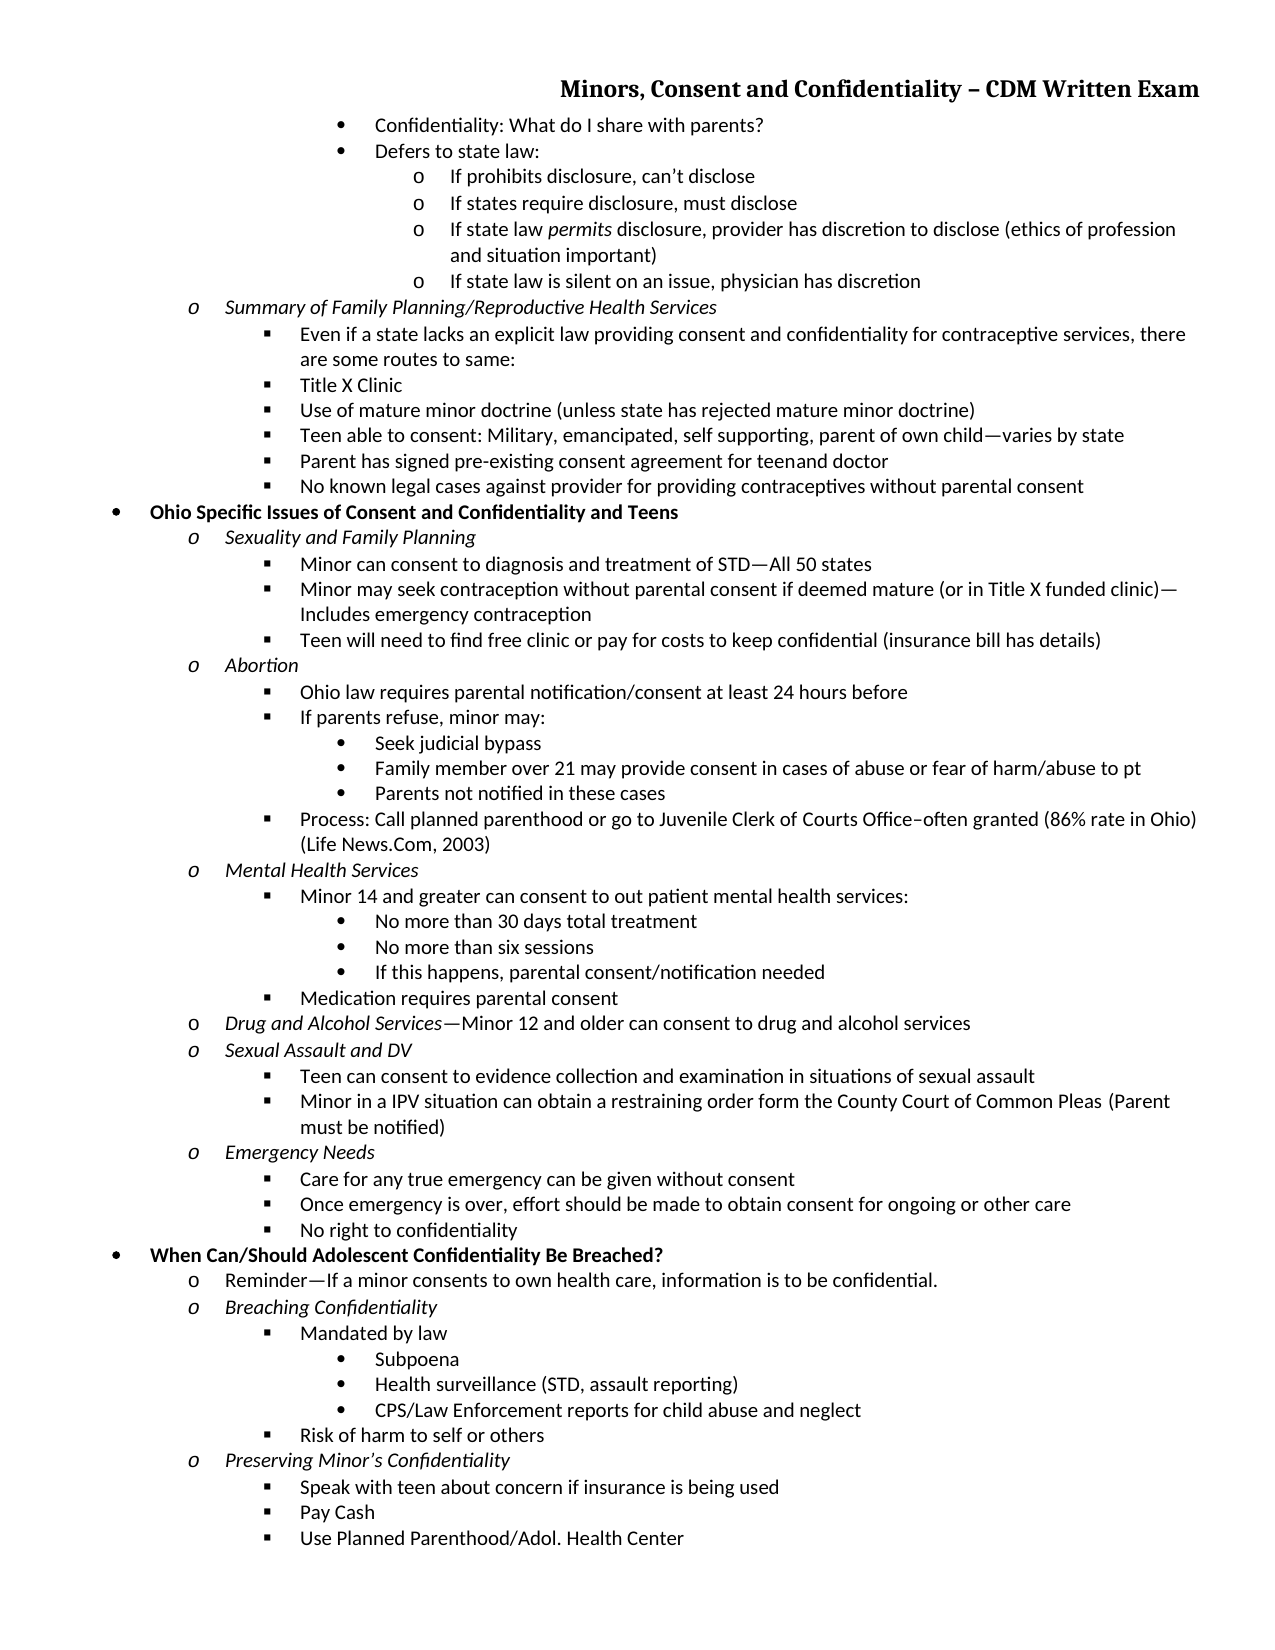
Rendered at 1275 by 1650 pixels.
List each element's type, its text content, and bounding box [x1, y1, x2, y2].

list CPS/Law Enforcement reports for child abuse and neglect [337, 1397, 1200, 1422]
list No more than six sessions [337, 934, 1200, 959]
list Parents not notified in these cases [337, 781, 1200, 806]
list Defers to state law: [337, 138, 1200, 163]
list If this happens, parental consent/notification needed [337, 959, 1200, 985]
list Medication requires parental consent [262, 985, 1200, 1010]
list Reminder—If a minor consents to own health care, information is to be confidential. [187, 1268, 1200, 1294]
list If state law permits disclosure, provider has discretion to disclose (ethics of profession and situation important) [412, 216, 1200, 268]
list Family member over 21 may provide consent in cases of abuse or fear of harm/abuse to pt [337, 755, 1200, 781]
list Teen able to consent: Military, emancipated, self supporting, parent of own child—varies by state [262, 423, 1200, 448]
list Parent has signed pre-existing consent agreement for teen and doctor [262, 448, 1200, 473]
list Mandated by law [262, 1321, 1200, 1346]
list Minor in a IPV situation can obtain a restraining order form the County Court of Common Pleas (Parent must be notified) [262, 1089, 1200, 1139]
list Use of mature minor doctrine (unless state has rejected mature minor doctrine) [262, 397, 1200, 423]
list Minor may seek contraception without parental consent if deemed mature (or in Title X funded clinic)—Includes emergency contraception [262, 576, 1200, 627]
list Preserving Minor’s Confidentiality [187, 1448, 1200, 1474]
list If states require disclosure, must disclose [412, 190, 1200, 216]
list If state law is silent on an issue, physician has discretion [412, 268, 1200, 294]
list Drug and Alcohol Services—Minor 12 and older can consent to drug and alcohol services [187, 1010, 1200, 1037]
list Risk of harm to self or others [262, 1422, 1200, 1448]
list Emergency Needs [187, 1139, 1200, 1166]
list Minor 14 and greater can consent to out patient mental health services: [262, 883, 1200, 909]
list If prohibits disclosure, can’t disclose [412, 163, 1200, 190]
list Abortion [187, 652, 1200, 679]
list Breaching Confidentiality [187, 1294, 1200, 1321]
list Teen can consent to evidence collection and examination in situations of sexual assault [262, 1063, 1200, 1089]
list No more than 30 days total treatment [337, 909, 1200, 934]
list Seek judicial bypass [337, 730, 1200, 755]
list Confidentiality: What do I share with parents? [337, 112, 1200, 138]
list Even if a state lacks an explicit law providing consent and confidentiality for contraceptive services, there are some routes to same: [262, 321, 1200, 372]
list Ohio law requires parental notification/consent at least 24 hours before [262, 679, 1200, 704]
list Once emergency is over, effort should be made to obtain consent for ongoing or other care [262, 1191, 1200, 1217]
list Ohio Specific Issues of Consent and Confidentiality and Teens [112, 499, 1200, 524]
list Sexual Assault and DV [187, 1037, 1200, 1063]
list Summary of Family Planning/Reproductive Health Services [187, 294, 1200, 321]
list Use Planned Parenthood/Adol. Health Center [262, 1525, 1200, 1550]
list Teen will need to find free clinic or pay for costs to keep confidential (insurance bill has details) [262, 627, 1200, 652]
list Health surveillance (STD, assault reporting) [337, 1371, 1200, 1397]
list Process: Call planned parenthood or go to Juvenile Clerk of Courts Office–often granted (86% rate in Ohio) (Life News.Com, 2003) [262, 806, 1200, 857]
list No known legal cases against provider for providing contraceptives without parental consent [262, 473, 1200, 499]
list When Can/Should Adolescent Confidentiality Be Breached? [112, 1242, 1200, 1268]
list No right to confidentiality [262, 1217, 1200, 1242]
list Mental Health Services [187, 857, 1200, 883]
list Care for any true emergency can be given without consent [262, 1166, 1200, 1191]
list Subpoena [337, 1346, 1200, 1371]
list Title X Clinic [262, 372, 1200, 397]
list Sexuality and Family Planning [187, 524, 1200, 551]
list If parents refuse, minor may: [262, 704, 1200, 730]
list Pay Cash [262, 1499, 1200, 1525]
list Minor can consent to diagnosis and treatment of STD—All 50 states [262, 551, 1200, 576]
list Speak with teen about concern if insurance is being used [262, 1474, 1200, 1499]
